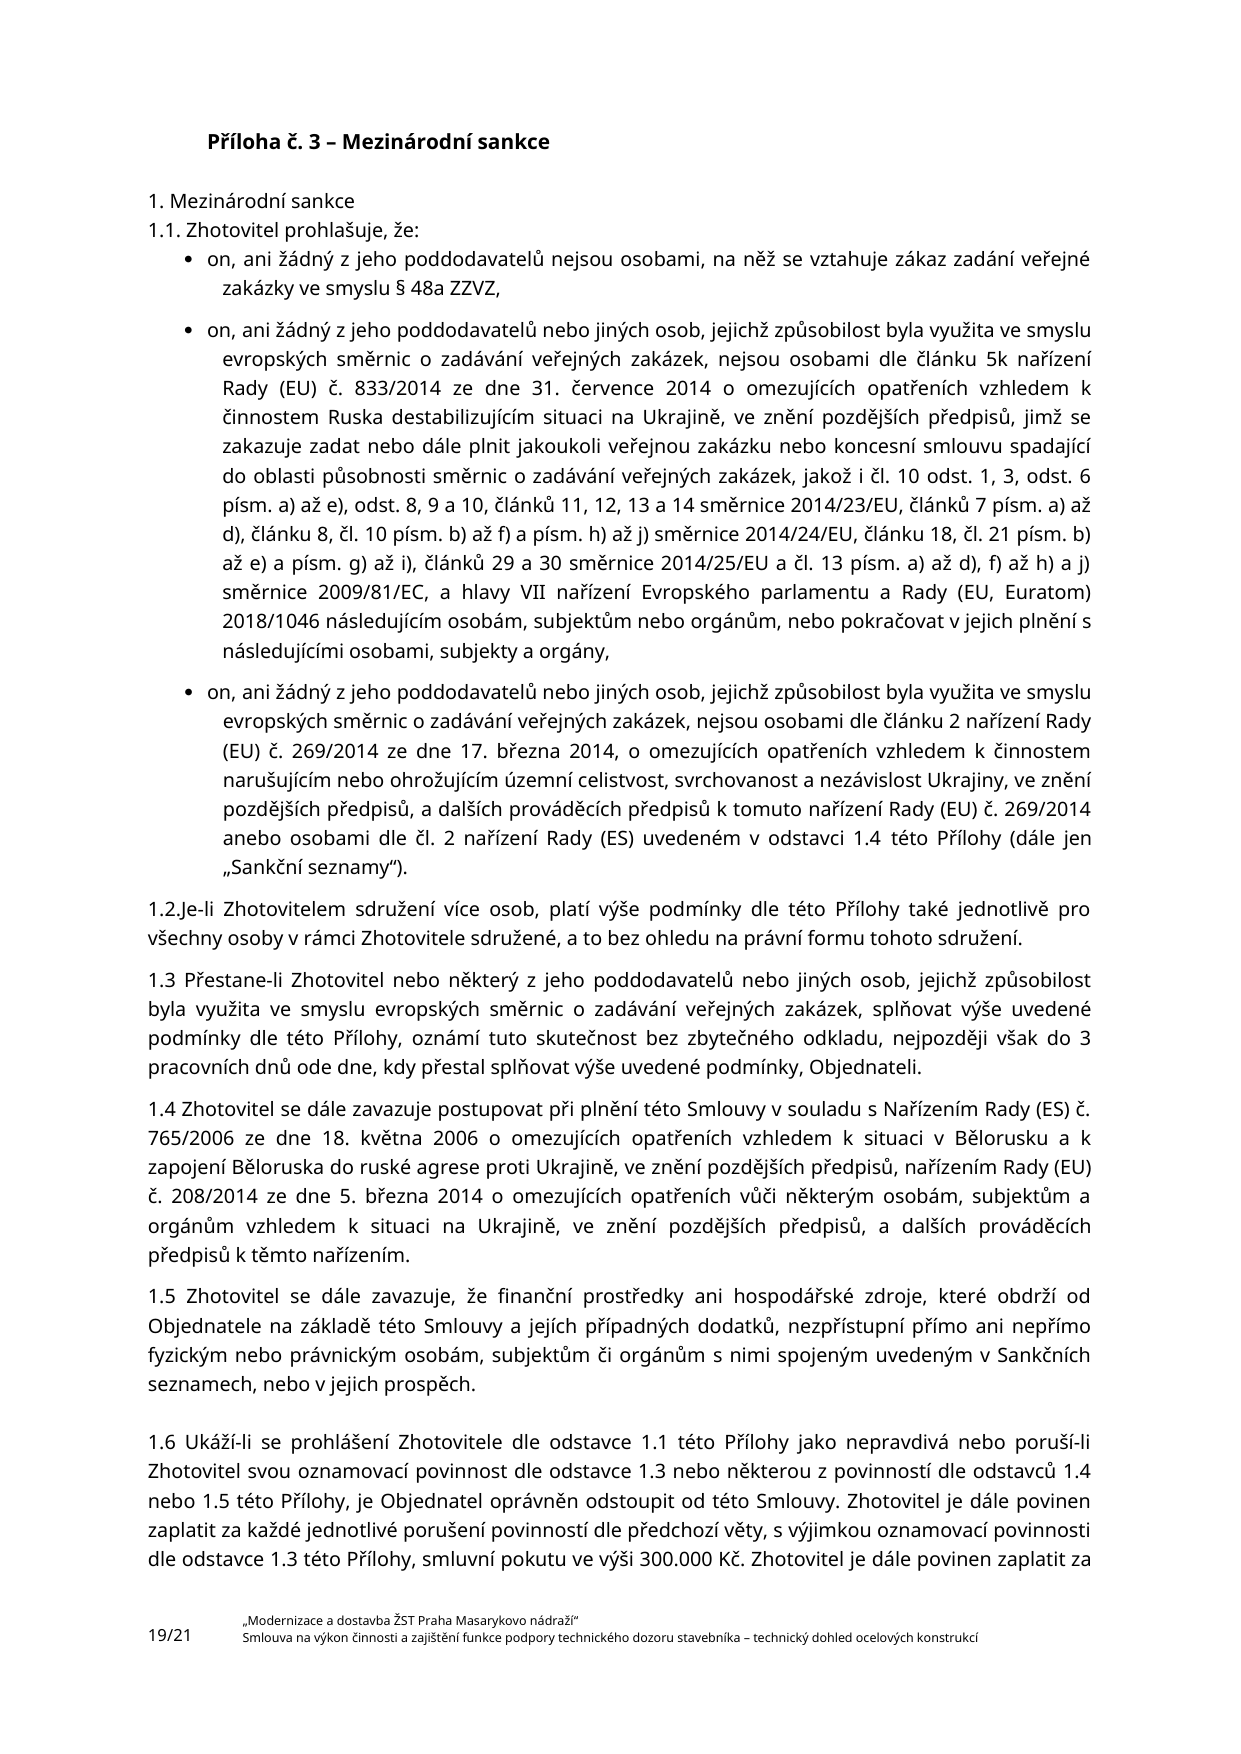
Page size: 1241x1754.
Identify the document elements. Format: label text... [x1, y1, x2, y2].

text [148, 1426, 1092, 1572]
text Příloha č. 3 – Mezinárodní sankce [207, 126, 1092, 156]
text 1.5 Zhotovitel se dále zavazuje, že finanční prostředky ani hospodářské zdroje, které obdrží od Objednatele na základě této Smlouvy a jejích případných dodatků, nezpřístupní přímo ani nepřímo fyzickým nebo právnickým osobám, subjektům či orgánům s nimi spojeným uvedeným v Sankčních seznamech, nebo v jejich prospěch. [148, 1281, 1092, 1397]
text 1.4 Zhotovitel se dále zavazuje postupovat při plnění této Smlouvy v souladu s Nařízením Rady (ES) č. 765/2006 ze dne 18. května 2006 o omezujících opatřeních vzhledem k situaci v Bělorusku a k zapojení Běloruska do ruské agrese proti Ukrajině, ve znění pozdějších předpisů, nařízením Rady (EU) č. 208/2014 ze dne 5. března 2014 o omezujících opatřeních vůči některým osobám, subjektům a orgánům vzhledem k situaci na Ukrajině, ve znění pozdějších předpisů, a dalších prováděcích předpisů k těmto nařízením. [148, 1093, 1092, 1268]
text 1.2.Je-li Zhotovitelem sdružení více osob, platí výše podmínky dle této Přílohy také jednotlivě pro všechny osoby v rámci Zhotovitele sdružené, a to bez ohledu na právní formu tohoto sdružení. [148, 893, 1092, 951]
text 1.1. Zhotovitel prohlašuje, že: [148, 214, 1092, 243]
list on, ani žádný z jeho poddodavatelů nebo jiných osob, jejichž způsobilost byla využita ve smyslu evropských směrnic o zadávání veřejných zakázek, nejsou osobami dle článku 5k nařízení Rady (EU) č. 833/2014 ze dne 31. července 2014 o omezujících opatřeních vzhledem k činnostem Ruska destabilizujícím situaci na Ukrajině, ve znění pozdějších předpisů, jimž se zakazuje zadat nebo dále plnit jakoukoli veřejnou zakázku nebo koncesní smlouvu spadající do oblasti působnosti směrnic o zadávání veřejných zakázek, jakož i čl. 10 odst. 1, 3, odst. 6 písm. a) až e), odst. 8, 9 a 10, článků 11, 12, 13 a 14 směrnice 2014/23/EU, článků 7 písm. a) až d), článku 8, čl. 10 písm. b) až f) a písm. h) až j) směrnice 2014/24/EU, článku 18, čl. 21 písm. b) až e) a písm. g) až i), článků 29 a 30 směrnice 2014/25/EU a čl. 13 písm. a) až d), f) až h) a j) směrnice 2009/81/EC, a hlavy VII nařízení Evropského parlamentu a Rady (EU, Euratom) 2018/1046 následujícím osobám, subjektům nebo orgánům, nebo pokračovat v jejich plnění s následujícími osobami, subjekty a orgány, [185, 314, 1092, 664]
list on, ani žádný z jeho poddodavatelů nebo jiných osob, jejichž způsobilost byla využita ve smyslu evropských směrnic o zadávání veřejných zakázek, nejsou osobami dle článku 2 nařízení Rady (EU) č. 269/2014 ze dne 17. března 2014, o omezujících opatřeních vzhledem k činnostem narušujícím nebo ohrožujícím územní celistvost, svrchovanost a nezávislost Ukrajiny, ve znění pozdějších předpisů, a dalších prováděcích předpisů k tomuto nařízení Rady (EU) č. 269/2014 anebo osobami dle čl. 2 nařízení Rady (ES) uvedeném v odstavci 1.4 této Přílohy (dále jen „Sankční seznamy“). [185, 676, 1092, 881]
text 1. Mezinárodní sankce [148, 185, 1092, 214]
text 1.3 Přestane-li Zhotovitel nebo některý z jeho poddodavatelů nebo jiných osob, jejichž způsobilost byla využita ve smyslu evropských směrnic o zadávání veřejných zakázek, splňovat výše uvedené podmínky dle této Přílohy, oznámí tuto skutečnost bez zbytečného odkladu, nejpozději však do 3 pracovních dnů ode dne, kdy přestal splňovat výše uvedené podmínky, Objednateli. [148, 964, 1092, 1081]
list on, ani žádný z jeho poddodavatelů nejsou osobami, na něž se vztahuje zákaz zadání veřejné zakázky ve smyslu § 48a ZZVZ, [185, 243, 1092, 301]
